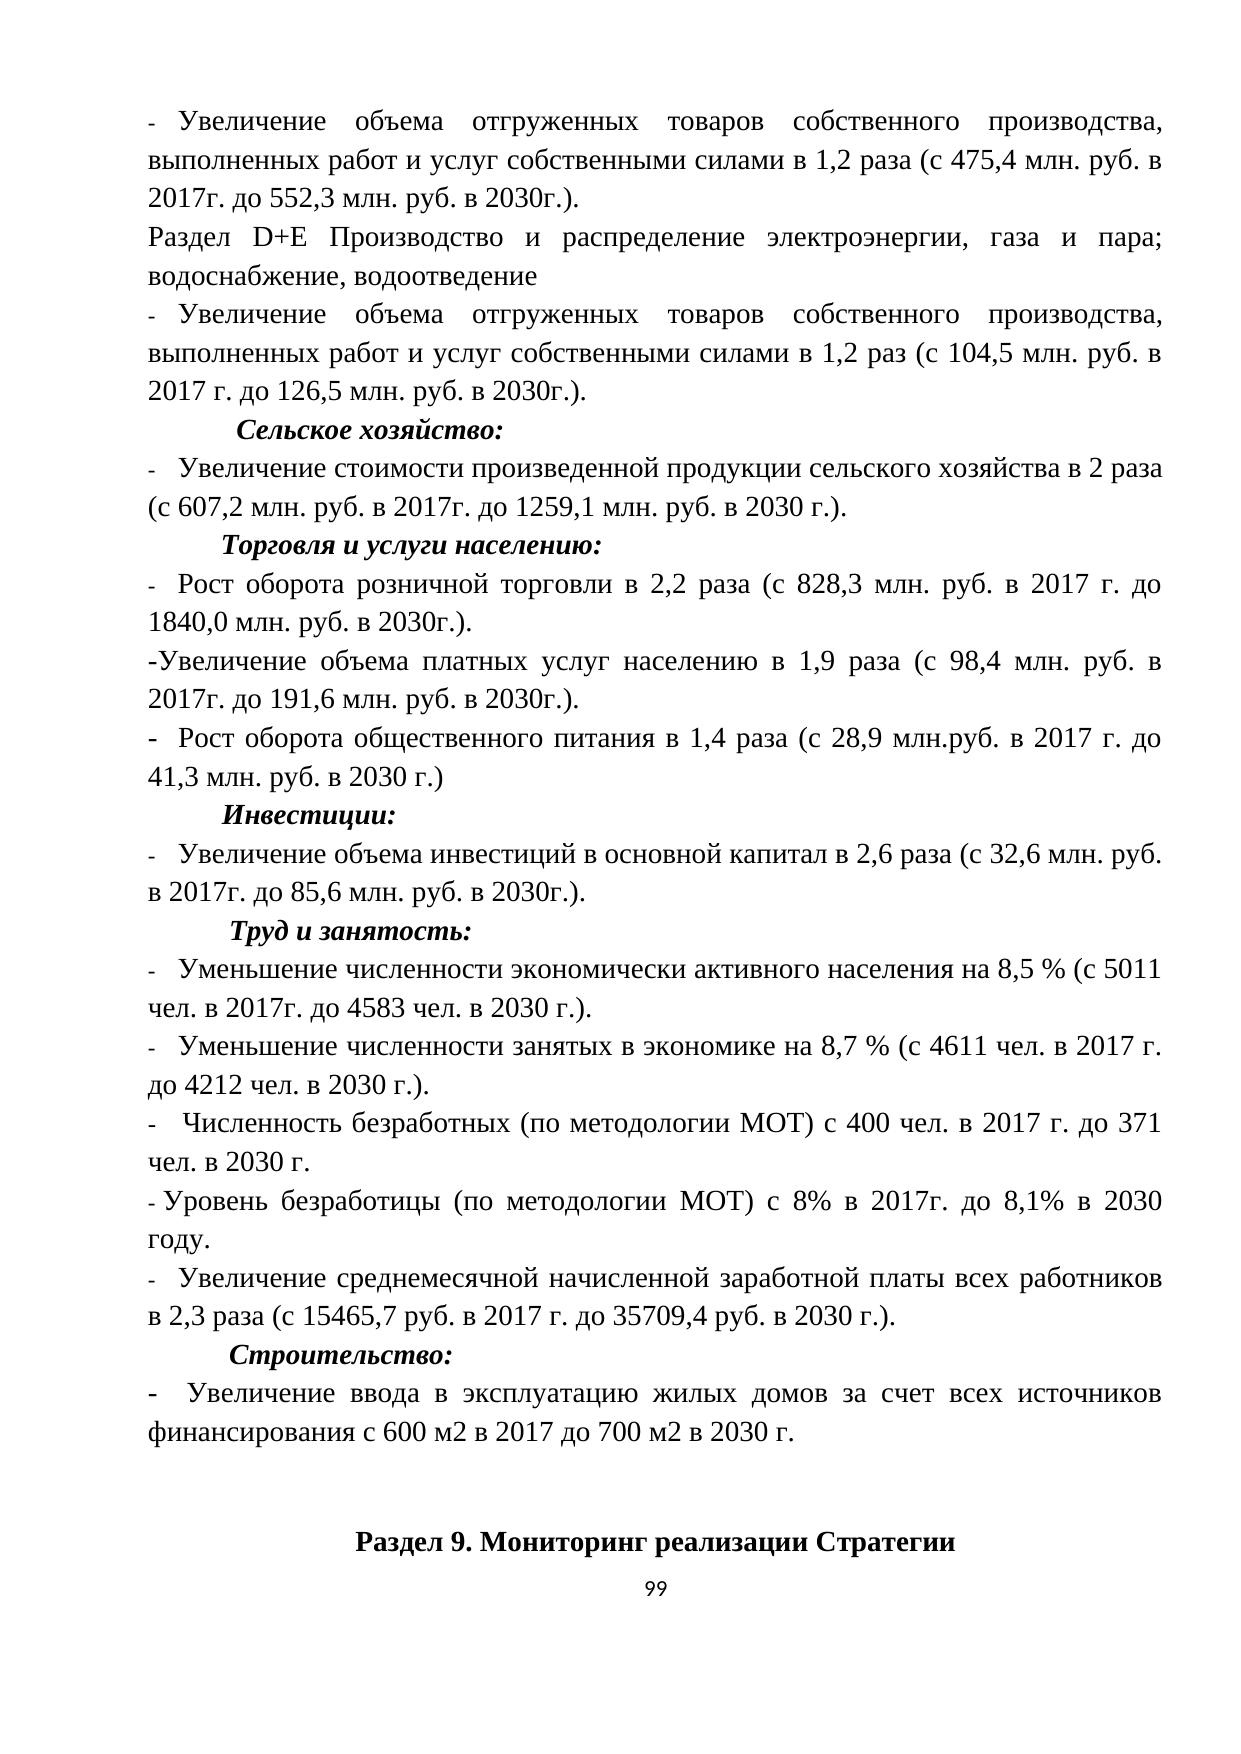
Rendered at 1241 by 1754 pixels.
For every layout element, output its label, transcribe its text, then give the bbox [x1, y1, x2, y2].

text -Увеличение объема платных услуг населению в 1,9 раза (с 98,4 млн. руб. в 2017г. до 191,6 млн. руб. в 2030г.). [148, 643, 1163, 715]
text Раздел D+Е Производство и распределение электроэнергии, газа и пара; водоснабжение, водоотведение [148, 219, 1163, 291]
text Раздел 9. Мониторинг реализации Стратегии [148, 1524, 1163, 1558]
list Увеличение объема отгруженных товаров собственного производства, выполненных работ и услуг собственными силами в 1,2 раз (с 104,5 млн. руб. в 2017 г. до 126,5 млн. руб. в 2030г.). [148, 296, 1163, 407]
text Инвестиции: [148, 797, 1163, 831]
text Сельское хозяйство: [148, 412, 1163, 445]
list Увеличение стоимости произведенной продукции сельского хозяйства в 2 раза (с 607,2 млн. руб. в 2017г. до 1259,1 млн. руб. в 2030 г.). [148, 450, 1163, 522]
list Увеличение объема отгруженных товаров собственного производства, выполненных работ и услуг собственными силами в 1,2 раза (с 475,4 млн. руб. в 2017г. до 552,3 млн. руб. в 2030г.). [148, 103, 1163, 214]
text Строительство: [148, 1337, 1163, 1370]
list Увеличение объема инвестиций в основной капитал в 2,6 раза (с 32,6 млн. руб. в 2017г. до 85,6 млн. руб. в 2030г.). [148, 836, 1163, 908]
text Труд и занятость: [148, 913, 1163, 946]
text - Увеличение ввода в эксплуатацию жилых домов за счет всех источников финансирования с 600 м2 в 2017 до 700 м2 в 2030 г. [148, 1375, 1163, 1447]
text - Рост оборота общественного питания в 1,4 раза (с 28,9 млн.руб. в 2017 г. до 41,3 млн. руб. в 2030 г.) [148, 720, 1163, 792]
text Торговля и услуги населению: [148, 527, 1163, 561]
list Уровень безработицы (по методологии МОТ) с 8% в 2017г. до 8,1% в 2030 году. [148, 1183, 1163, 1255]
text - Численность безработных (по методологии МОТ) с 400 чел. в 2017 г. до 371 чел. в 2030 г. [148, 1106, 1163, 1178]
list Уменьшение численности экономически активного населения на 8,5 % (с 5011 чел. в 2017г. до 4583 чел. в 2030 г.). [148, 951, 1163, 1023]
list Рост оборота розничной торговли в 2,2 раза (с 828,3 млн. руб. в 2017 г. до 1840,0 млн. руб. в 2030г.). [148, 566, 1163, 638]
list Увеличение среднемесячной начисленной заработной платы всех работников в 2,3 раза (с 15465,7 руб. в 2017 г. до 35709,4 руб. в 2030 г.). [148, 1260, 1163, 1332]
list Уменьшение численности занятых в экономике на 8,7 % (с 4611 чел. в 2017 г. до 4212 чел. в 2030 г.). [148, 1028, 1163, 1101]
